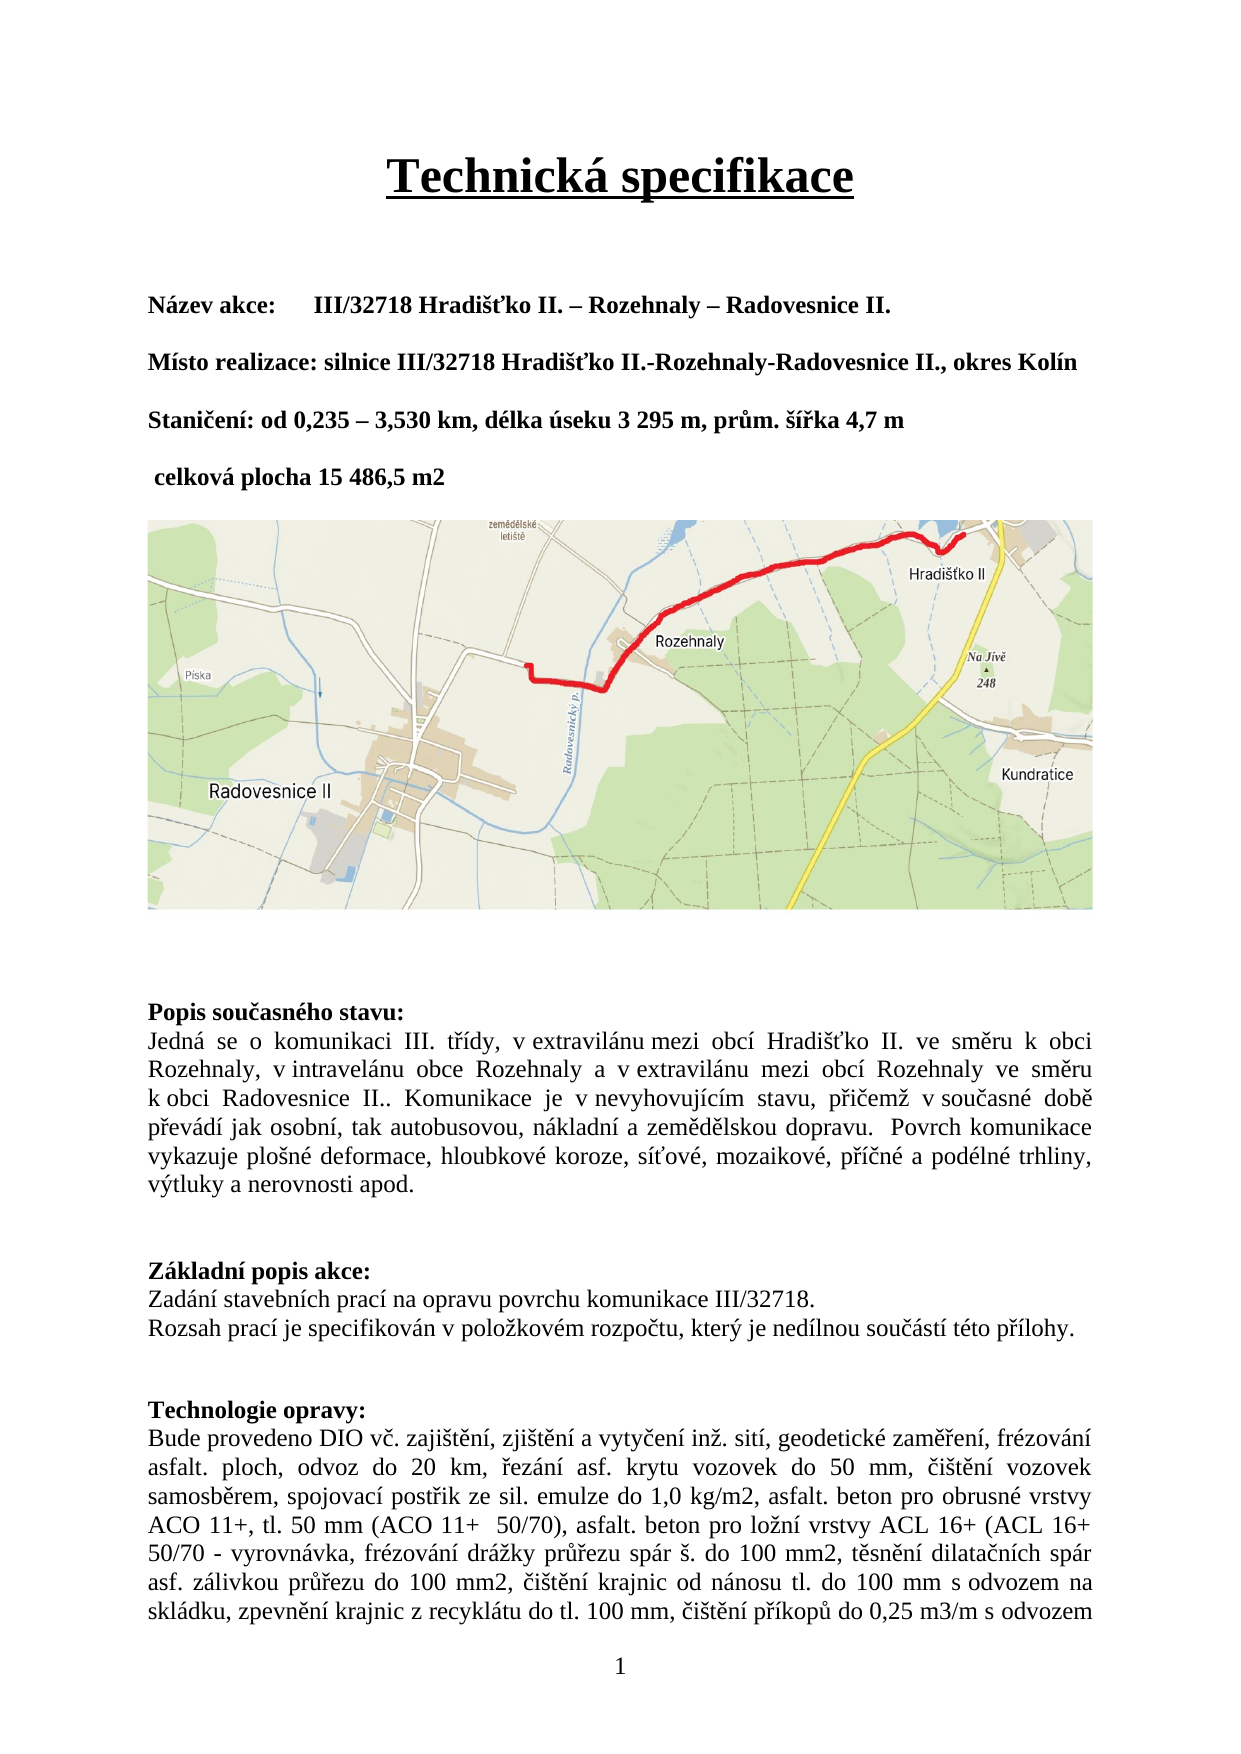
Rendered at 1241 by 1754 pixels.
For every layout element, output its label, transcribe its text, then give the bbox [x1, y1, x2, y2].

text Základní popis akce: [148, 1256, 1092, 1284]
text Technologie opravy: [148, 1395, 1092, 1423]
text Zadání stavebních prací na opravu povrchu komunikace III/32718. [148, 1284, 1092, 1313]
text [148, 1423, 1092, 1625]
picture [147, 520, 1093, 969]
text celková plocha 15 486,5 m2 [148, 462, 1092, 491]
title Technická specifikace [148, 146, 1092, 204]
text Jedná se o komunikaci III. třídy, v extravilánu mezi obcí Hradišťko II. ve směru k obci Rozehnaly, v intravelánu obce Rozehnaly a v extravilánu mezi obcí Rozehnaly ve směru k obci Radovesnice II.. Komunikace je v nevyhovujícím stavu, přičemž v současné době převádí jak osobní, tak autobusovou, nákladní a zemědělskou dopravu. Povrch komunikace vykazuje plošné deformace, hloubkové koroze, síťové, mozaikové, příčné a podélné trhliny, výtluky a nerovnosti apod. [148, 1026, 1092, 1198]
text Popis současného stavu: [148, 997, 1092, 1026]
text Staničení: od 0,235 – 3,530 km, délka úseku 3 295 m, prům. šířka 4,7 m [148, 405, 1092, 434]
text Místo realizace: silnice III/32718 Hradišťko II.-Rozehnaly-Radovesnice II., okres Kolín [148, 347, 1092, 376]
text Rozsah prací je specifikován v položkovém rozpočtu, který je nedílnou součástí této přílohy. [148, 1313, 1092, 1342]
text Název akce: III/32718 Hradišťko II. – Rozehnaly – Radovesnice II. [148, 290, 1092, 319]
